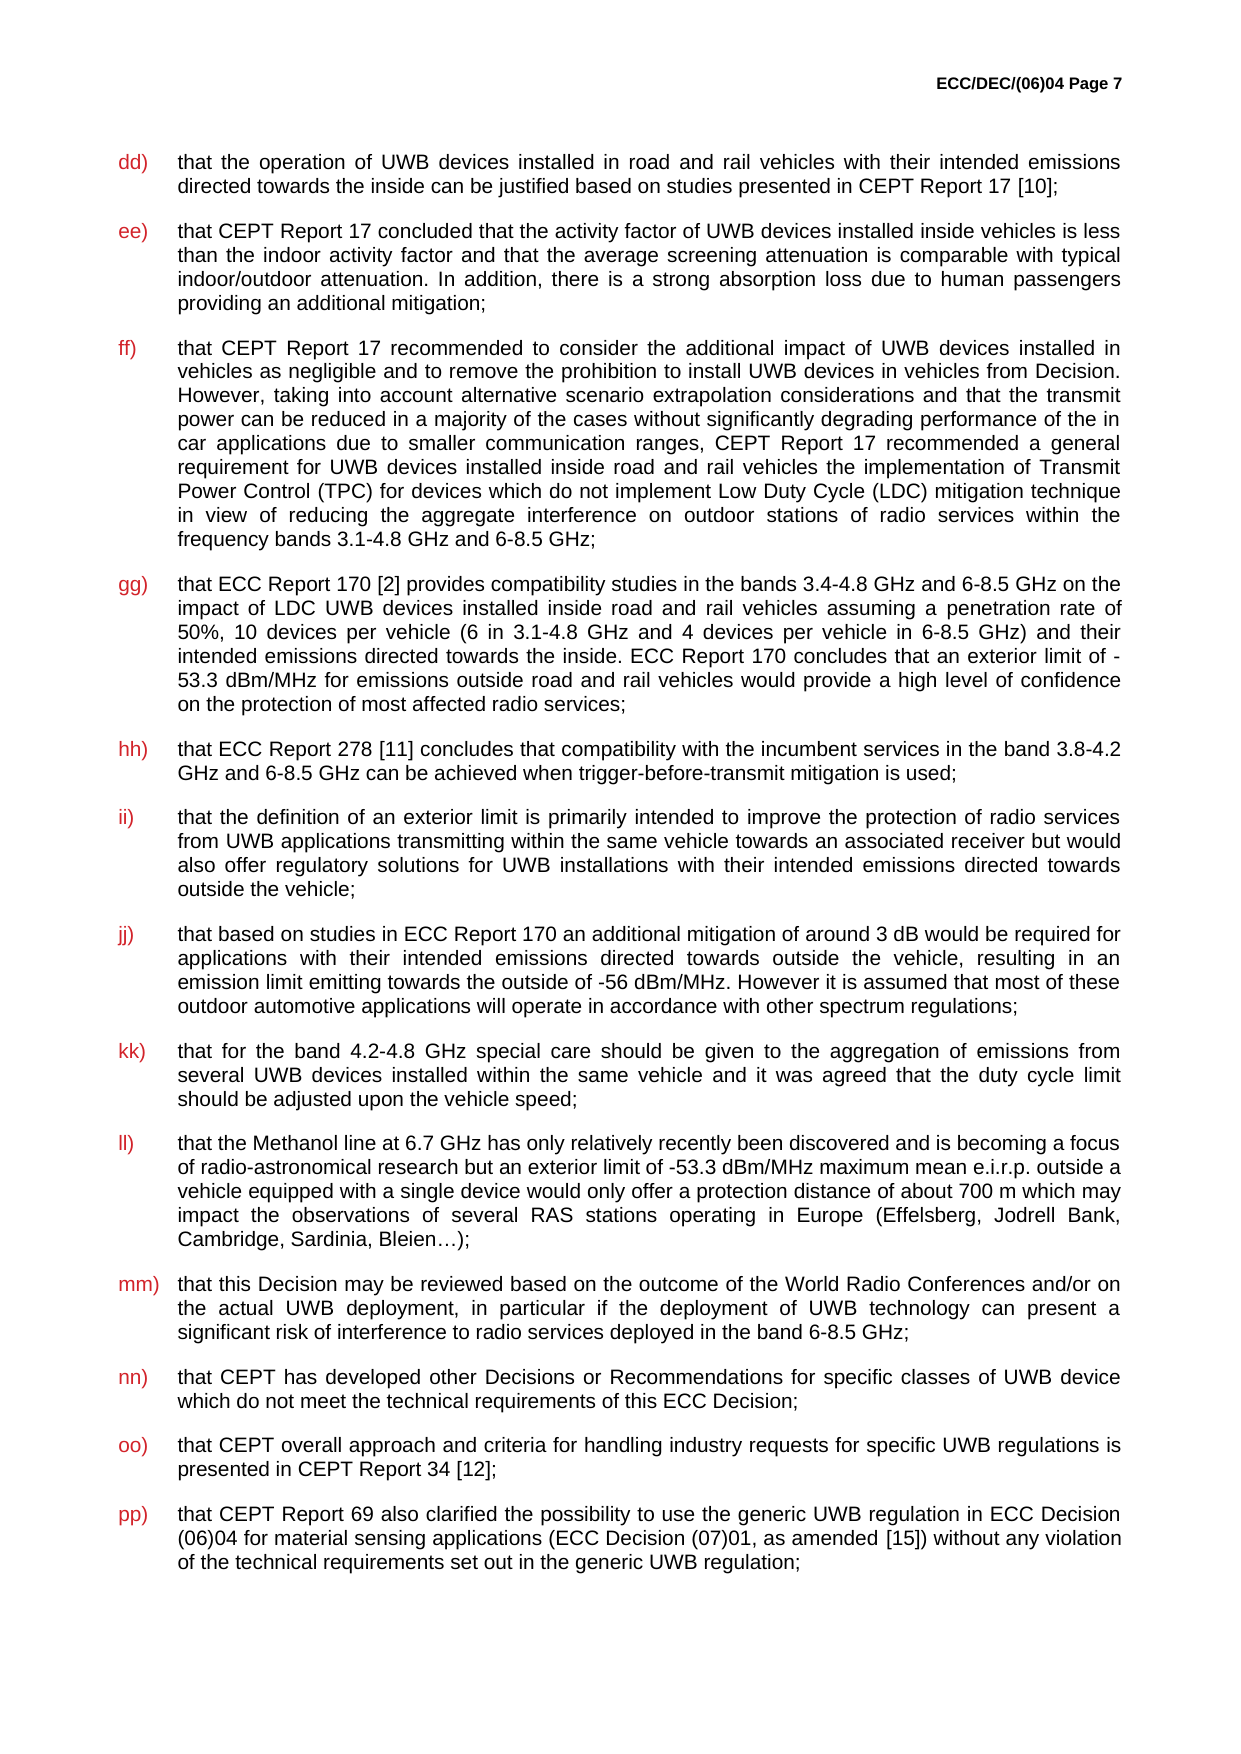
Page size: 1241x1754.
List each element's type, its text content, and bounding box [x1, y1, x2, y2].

list that CEPT Report 17 recommended to consider the additional impact of UWB devices installed in vehicles as negligible and to remove the prohibition to install UWB devices in vehicles from Decision. However, taking into account alternative scenario extrapolation considerations and that the transmit power can be reduced in a majority of the cases without significantly degrading performance of the in car applications due to smaller communication ranges, CEPT Report 17 recommended a general requirement for UWB devices installed inside road and rail vehicles the implementation of Transmit Power Control (TPC) for devices which do not implement Low Duty Cycle (LDC) mitigation technique in view of reducing the aggregate interference on outdoor stations of radio services within the frequency bands 3.1-4.8 GHz and 6-8.5 GHz; [118, 335, 1122, 551]
list that the definition of an exterior limit is primarily intended to improve the protection of radio services from UWB applications transmitting within the same vehicle towards an associated receiver but would also offer regulatory solutions for UWB installations with their intended emissions directed towards outside the vehicle; [118, 805, 1122, 901]
list that CEPT has developed other Decisions or Recommendations for specific classes of UWB device which do not meet the technical requirements of this ECC Decision; [118, 1364, 1122, 1412]
list that CEPT overall approach and criteria for handling industry requests for specific UWB regulations is presented in CEPT Report 34 [12]; [118, 1433, 1122, 1481]
list that this Decision may be reviewed based on the outcome of the World Radio Conferences and/or on the actual UWB deployment, in particular if the deployment of UWB technology can present a significant risk of interference to radio services deployed in the band 6-8.5 GHz; [118, 1272, 1122, 1344]
list that for the band 4.2-4.8 GHz special care should be given to the aggregation of emissions from several UWB devices installed within the same vehicle and it was agreed that the duty cycle limit should be adjusted upon the vehicle speed; [118, 1038, 1122, 1110]
list that the operation of UWB devices installed in road and rail vehicles with their intended emissions directed towards the inside can be justified based on studies presented in CEPT Report 17 [10]; [118, 150, 1122, 198]
list that CEPT Report 69 also clarified the possibility to use the generic UWB regulation in ECC Decision (06)04 for material sensing applications (ECC Decision (07)01, as amended [15]) without any violation of the technical requirements set out in the generic UWB regulation; [118, 1502, 1122, 1574]
list that the Methanol line at 6.7 GHz has only relatively recently been discovered and is becoming a focus of radio-astronomical research but an exterior limit of -53.3 dBm/MHz maximum mean e.i.r.p. outside a vehicle equipped with a single device would only offer a protection distance of about 700 m which may impact the observations of several RAS stations operating in Europe (Effelsberg, Jodrell Bank, Cambridge, Sardinia, Bleien…); [118, 1131, 1122, 1251]
list that CEPT Report 17 concluded that the activity factor of UWB devices installed inside vehicles is less than the indoor activity factor and that the average screening attenuation is comparable with typical indoor/outdoor attenuation. In addition, there is a strong absorption loss due to human passengers providing an additional mitigation; [118, 219, 1122, 314]
list that ECC Report 170 [2] provides compatibility studies in the bands 3.4-4.8 GHz and 6-8.5 GHz on the impact of LDC UWB devices installed inside road and rail vehicles assuming a penetration rate of 50%, 10 devices per vehicle (6 in 3.1-4.8 GHz and 4 devices per vehicle in 6-8.5 GHz) and their intended emissions directed towards the inside. ECC Report 170 concludes that an exterior limit of -53.3 dBm/MHz for emissions outside road and rail vehicles would provide a high level of confidence on the protection of most affected radio services; [118, 572, 1122, 716]
list that ECC Report 278 [11] concludes that compatibility with the incumbent services in the band 3.8-4.2 GHz and 6-8.5 GHz can be achieved when trigger-before-transmit mitigation is used; [118, 736, 1122, 784]
list that based on studies in ECC Report 170 an additional mitigation of around 3 dB would be required for applications with their intended emissions directed towards outside the vehicle, resulting in an emission limit emitting towards the outside of -56 dBm/MHz. However it is assumed that most of these outdoor automotive applications will operate in accordance with other spectrum regulations; [118, 922, 1122, 1018]
